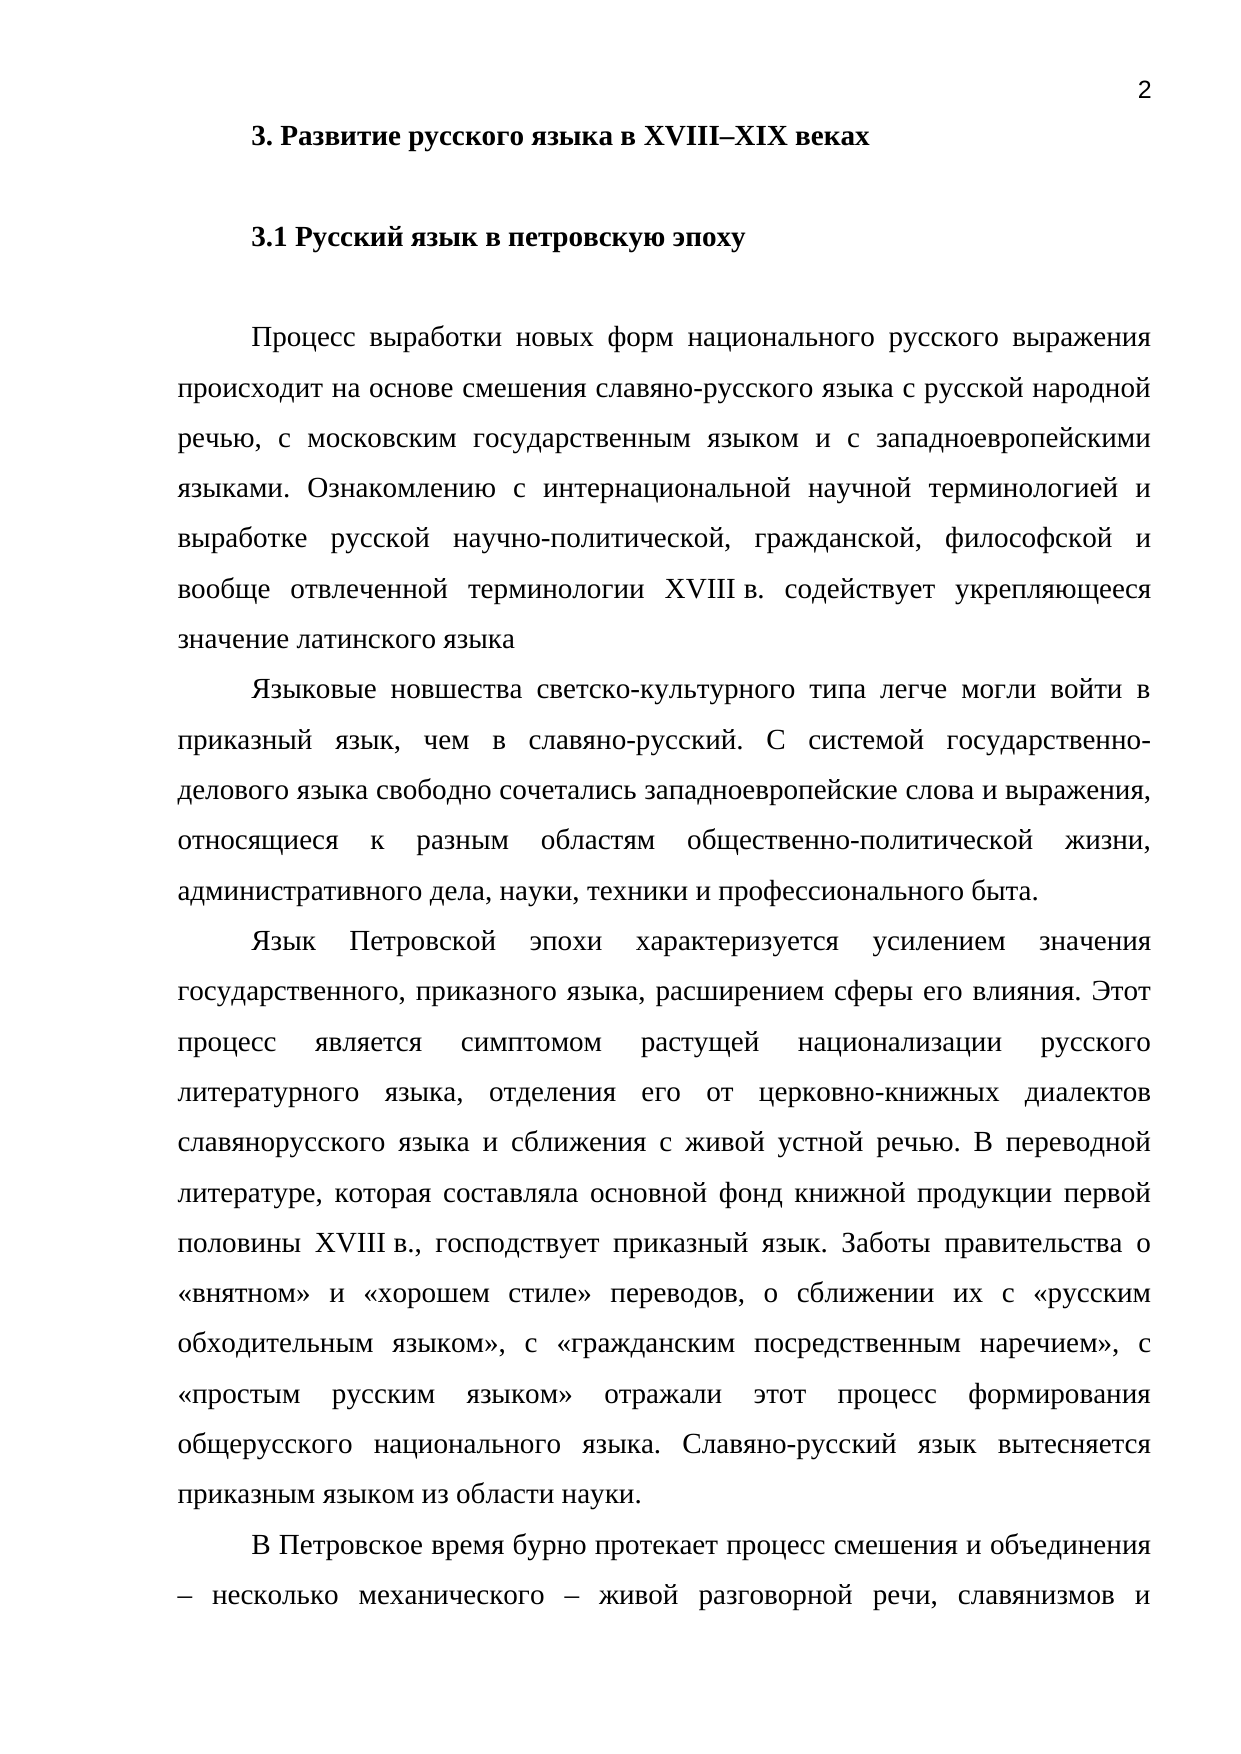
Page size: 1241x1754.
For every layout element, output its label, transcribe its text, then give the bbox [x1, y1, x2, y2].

text 3. Развитие русского языка в XVIII–XIX веках [177, 118, 1152, 152]
text 3.1 Русский язык в петровскую эпоху [177, 219, 1152, 252]
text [177, 1527, 1152, 1611]
text Процесс выработки новых форм национального русского выражения происходит на основе смешения славяно-русского языка с русской народной речью, с московским государственным языком и с западноевропейскими языками. Ознакомлению с интернациональной научной терминологией и выработке русской научно-политической, гражданской, философской и вообще отвлеченной терминологии XVIII в. содействует укрепляющееся значение латинского языка [177, 319, 1152, 655]
text Язык Петровской эпохи характеризуется усилением значения государственного, приказного языка, расширением сферы его влияния. Этот процесс является симптомом растущей национализации русского литературного языка, отделения его от церковно-книжных диалектов славянорусского языка и сближения с живой устной речью. В переводной литературе, которая составляла основной фонд книжной продукции первой половины XVIII в., господствует приказный язык. Заботы правительства о «внятном» и «хорошем стиле» переводов, о сближении их с «русским обходительным языком», с «гражданским посредственным наречием», с «простым русским языком» отражали этот процесс формирования общерусского национального языка. Славяно-русский язык вытесняется приказным языком из области науки. [177, 923, 1152, 1510]
text Языковые новшества светско-культурного типа легче могли войти в приказный язык, чем в славяно-русский. С системой государственно-делового языка свободно сочетались западноевропейские слова и выражения, относящиеся к разным областям общественно-политической жизни, административного дела, науки, техники и профессионального быта. [177, 672, 1152, 906]
